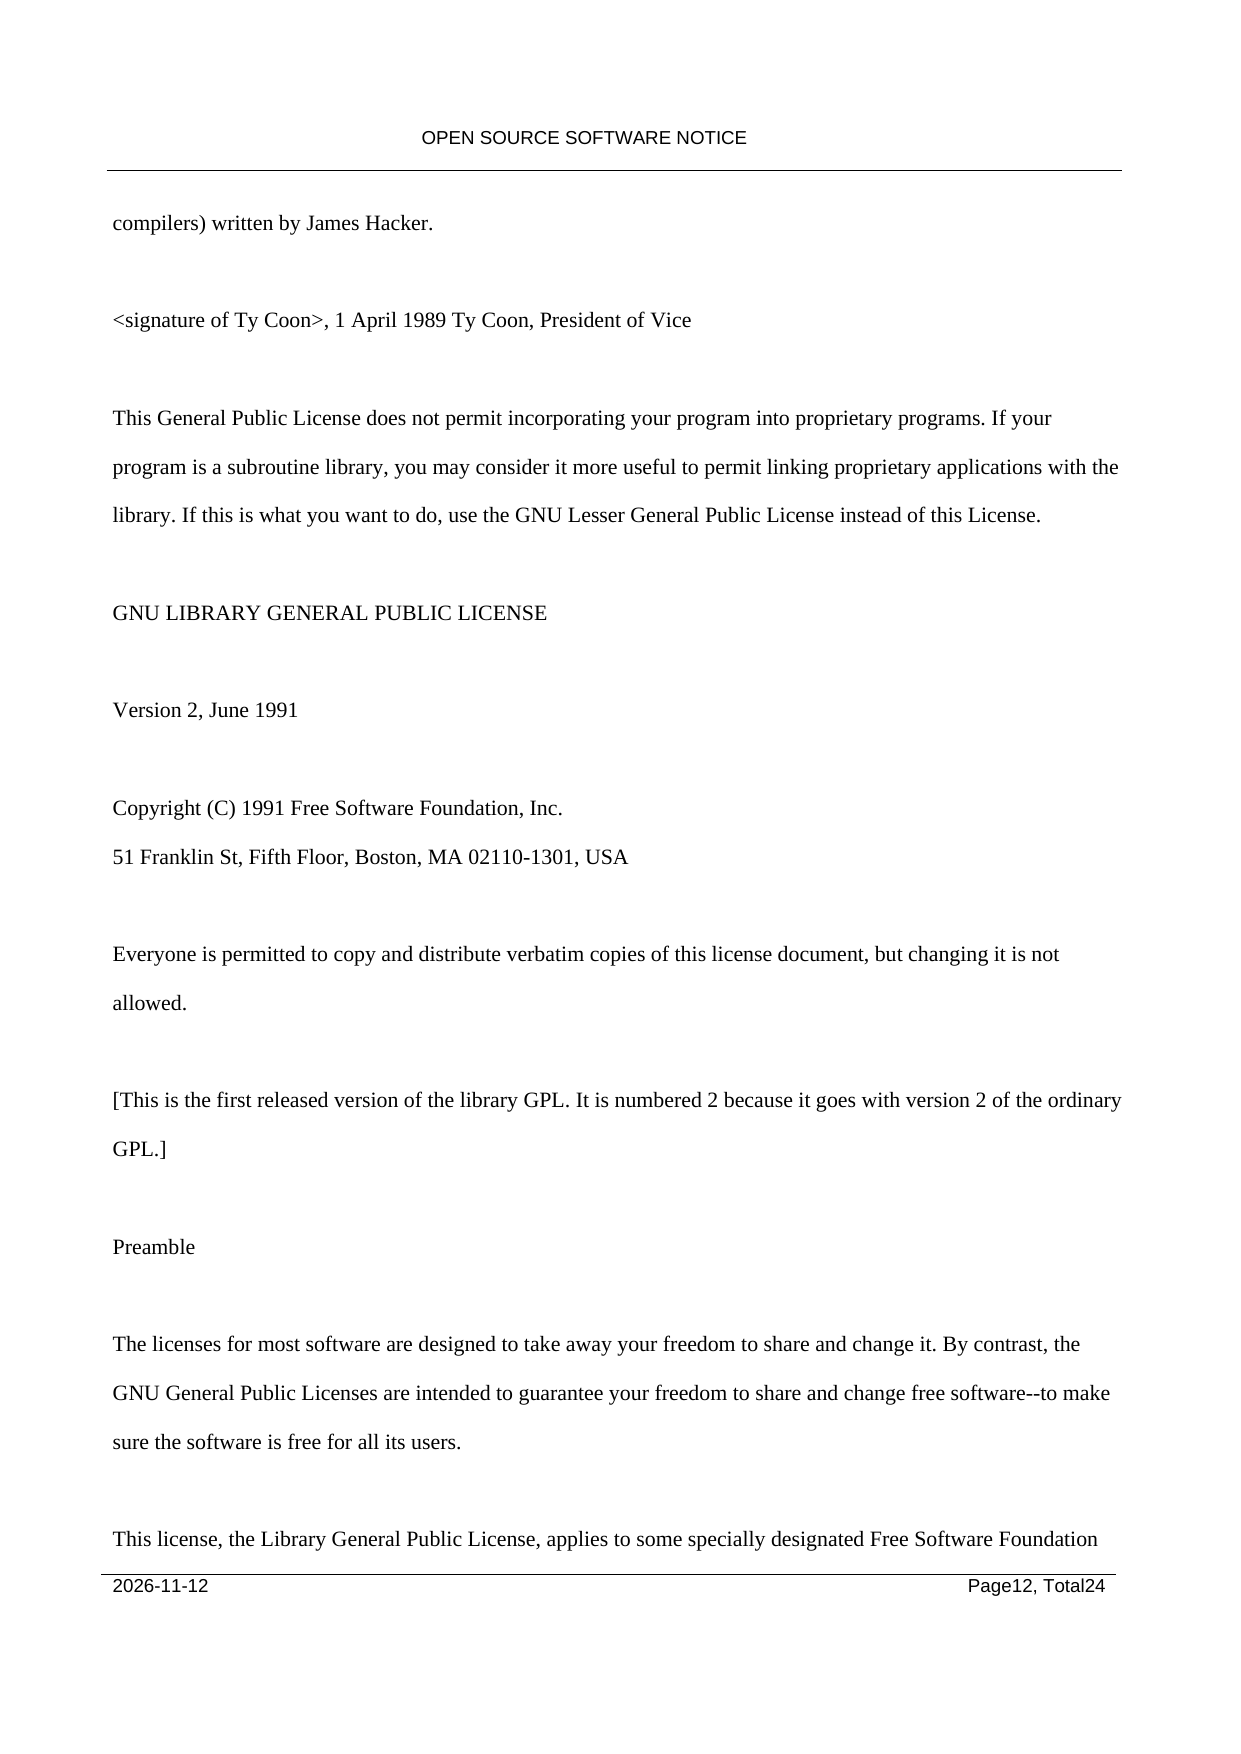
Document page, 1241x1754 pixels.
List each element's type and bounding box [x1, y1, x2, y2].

text [112, 206, 1128, 1555]
